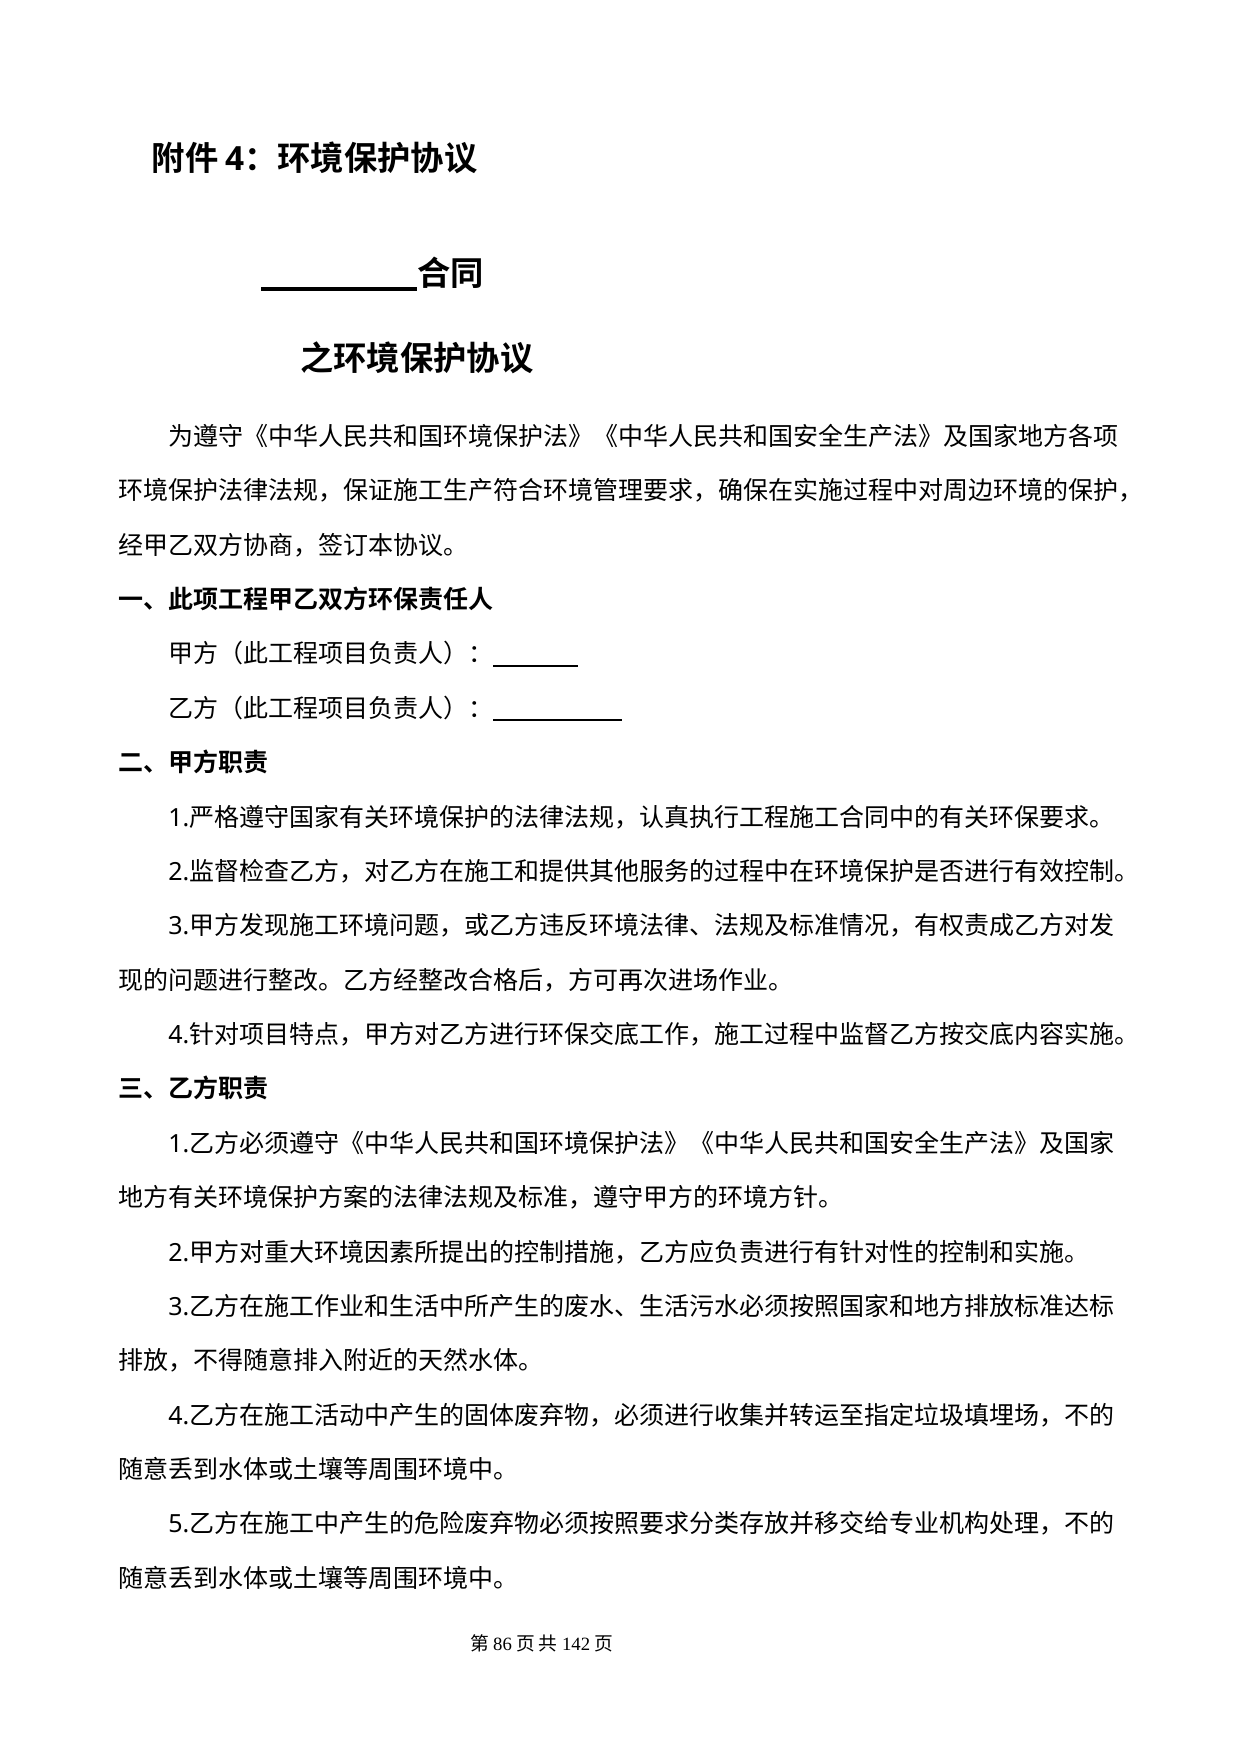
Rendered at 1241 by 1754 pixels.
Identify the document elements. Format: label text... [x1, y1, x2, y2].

text 三、乙方职责 [118, 1069, 1122, 1105]
text 二、甲方职责 [118, 743, 1122, 779]
text 乙方（此工程项目负责人）： [118, 688, 1122, 724]
text 合同 [118, 247, 1122, 295]
text 3.甲方发现施工环境问题，或乙方违反环境法律、法规及标准情况，有权责成乙方对发现的问题进行整改。乙方经整改合格后，方可再次进场作业。 [118, 906, 1122, 996]
text 甲方（此工程项目负责人）： [118, 634, 1122, 670]
text 4.针对项目特点，甲方对乙方进行环保交底工作，施工过程中监督乙方按交底内容实施。 [118, 1014, 1122, 1051]
text 附件4：环境保护协议 [118, 132, 1122, 180]
text 3.乙方在施工作业和生活中所产生的废水、生活污水必须按照国家和地方排放标准达标排放，不得随意排入附近的天然水体。 [118, 1286, 1122, 1377]
text 之环境保护协议 [118, 332, 1122, 380]
text 为遵守《中华人民共和国环境保护法》《中华人民共和国安全生产法》及国家地方各项环境保护法律法规，保证施工生产符合环境管理要求，确保在实施过程中对周边环境的保护，经甲乙双方协商，签订本协议。 [118, 416, 1122, 561]
text 4.乙方在施工活动中产生的固体废弃物，必须进行收集并转运至指定垃圾填埋场，不的随意丢到水体或土壤等周围环境中。 [118, 1395, 1122, 1486]
text 一、此项工程甲乙双方环保责任人 [118, 579, 1122, 616]
text 2.甲方对重大环境因素所提出的控制措施，乙方应负责进行有针对性的控制和实施。 [118, 1232, 1122, 1268]
text 5.乙方在施工中产生的危险废弃物必须按照要求分类存放并移交给专业机构处理，不的随意丢到水体或土壤等周围环境中。 [118, 1504, 1122, 1594]
text 1.严格遵守国家有关环境保护的法律法规，认真执行工程施工合同中的有关环保要求。 [118, 797, 1122, 833]
text 2.监督检查乙方，对乙方在施工和提供其他服务的过程中在环境保护是否进行有效控制。 [118, 851, 1122, 888]
text 1.乙方必须遵守《中华人民共和国环境保护法》《中华人民共和国安全生产法》及国家地方有关环境保护方案的法律法规及标准，遵守甲方的环境方针。 [118, 1123, 1122, 1214]
